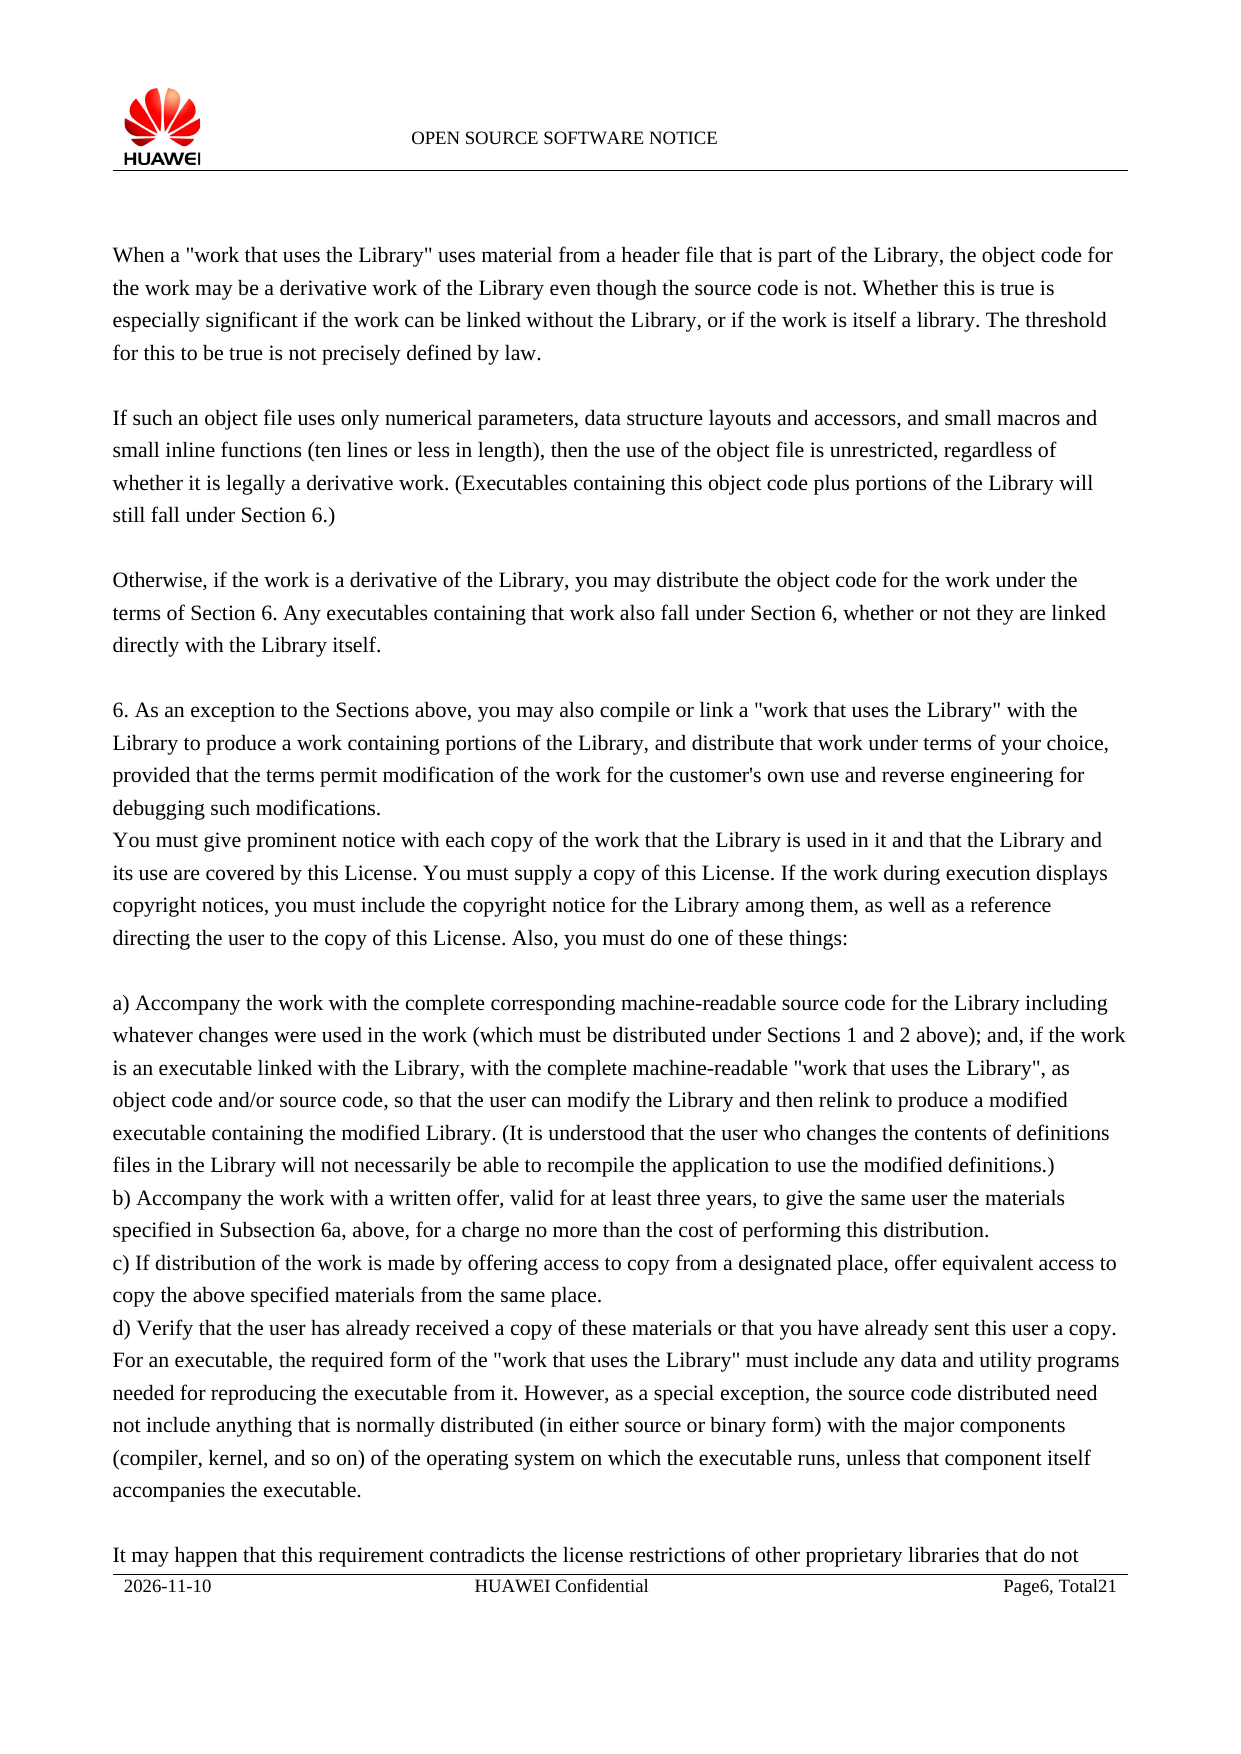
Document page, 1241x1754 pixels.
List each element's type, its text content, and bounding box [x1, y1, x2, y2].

text a) Accompany the work with the complete corresponding machine-readable source code for the Library including whatever changes were used in the work (which must be distributed under Sections 1 and 2 above); and, if the work is an executable linked with the Library, with the complete machine-readable "work that uses the Library", as object code and/or source code, so that the user can modify the Library and then relink to produce a modified executable containing the modified Library. (It is understood that the user who changes the contents of definitions files in the Library will not necessarily be able to recompile the application to use the modified definitions.) [112, 986, 1128, 1181]
text 6. As an exception to the Sections above, you may also compile or link a "work that uses the Library" with the Library to produce a work containing portions of the Library, and distribute that work under terms of your choice, provided that the terms permit modification of the work for the customer's own use and reverse engineering for debugging such modifications. [112, 694, 1128, 824]
text For an executable, the required form of the "work that uses the Library" must include any data and utility programs needed for reproducing the executable from it. However, as a special exception, the source code distributed need not include anything that is normally distributed (in either source or binary form) with the major components (compiler, kernel, and so on) of the operating system on which the executable runs, unless that component itself accompanies the executable. [112, 1344, 1128, 1506]
text d) Verify that the user has already received a copy of these materials or that you have already sent this user a copy. [112, 1311, 1128, 1344]
text Otherwise, if the work is a derivative of the Library, you may distribute the object code for the work under the terms of Section 6. Any executables containing that work also fall under Section 6, whether or not they are linked directly with the Library itself. [112, 564, 1128, 661]
text If such an object file uses only numerical parameters, data structure layouts and accessors, and small macros and small inline functions (ten lines or less in length), then the use of the object file is unrestricted, regardless of whether it is legally a derivative work. (Executables containing this object code plus portions of the Library will still fall under Section 6.) [112, 401, 1128, 531]
text When a "work that uses the Library" uses material from a header file that is part of the Library, the object code for the work may be a derivative work of the Library even though the source code is not. Whether this is true is especially significant if the work can be linked without the Library, or if the work is itself a library. The threshold for this to be true is not precisely defined by law. [112, 239, 1128, 369]
text b) Accompany the work with a written offer, valid for at least three years, to give the same user the materials specified in Subsection 6a, above, for a charge no more than the cost of performing this distribution. [112, 1181, 1128, 1246]
text c) If distribution of the work is made by offering access to copy from a designated place, offer equivalent access to copy the above specified materials from the same place. [112, 1246, 1128, 1311]
picture [124, 88, 201, 165]
text You must give prominent notice with each copy of the work that the Library is used in it and that the Library and its use are covered by this License. You must supply a copy of this License. If the work during execution displays copyright notices, you must include the copyright notice for the Library among them, as well as a reference directing the user to the copy of this License. Also, you must do one of these things: [112, 824, 1128, 954]
